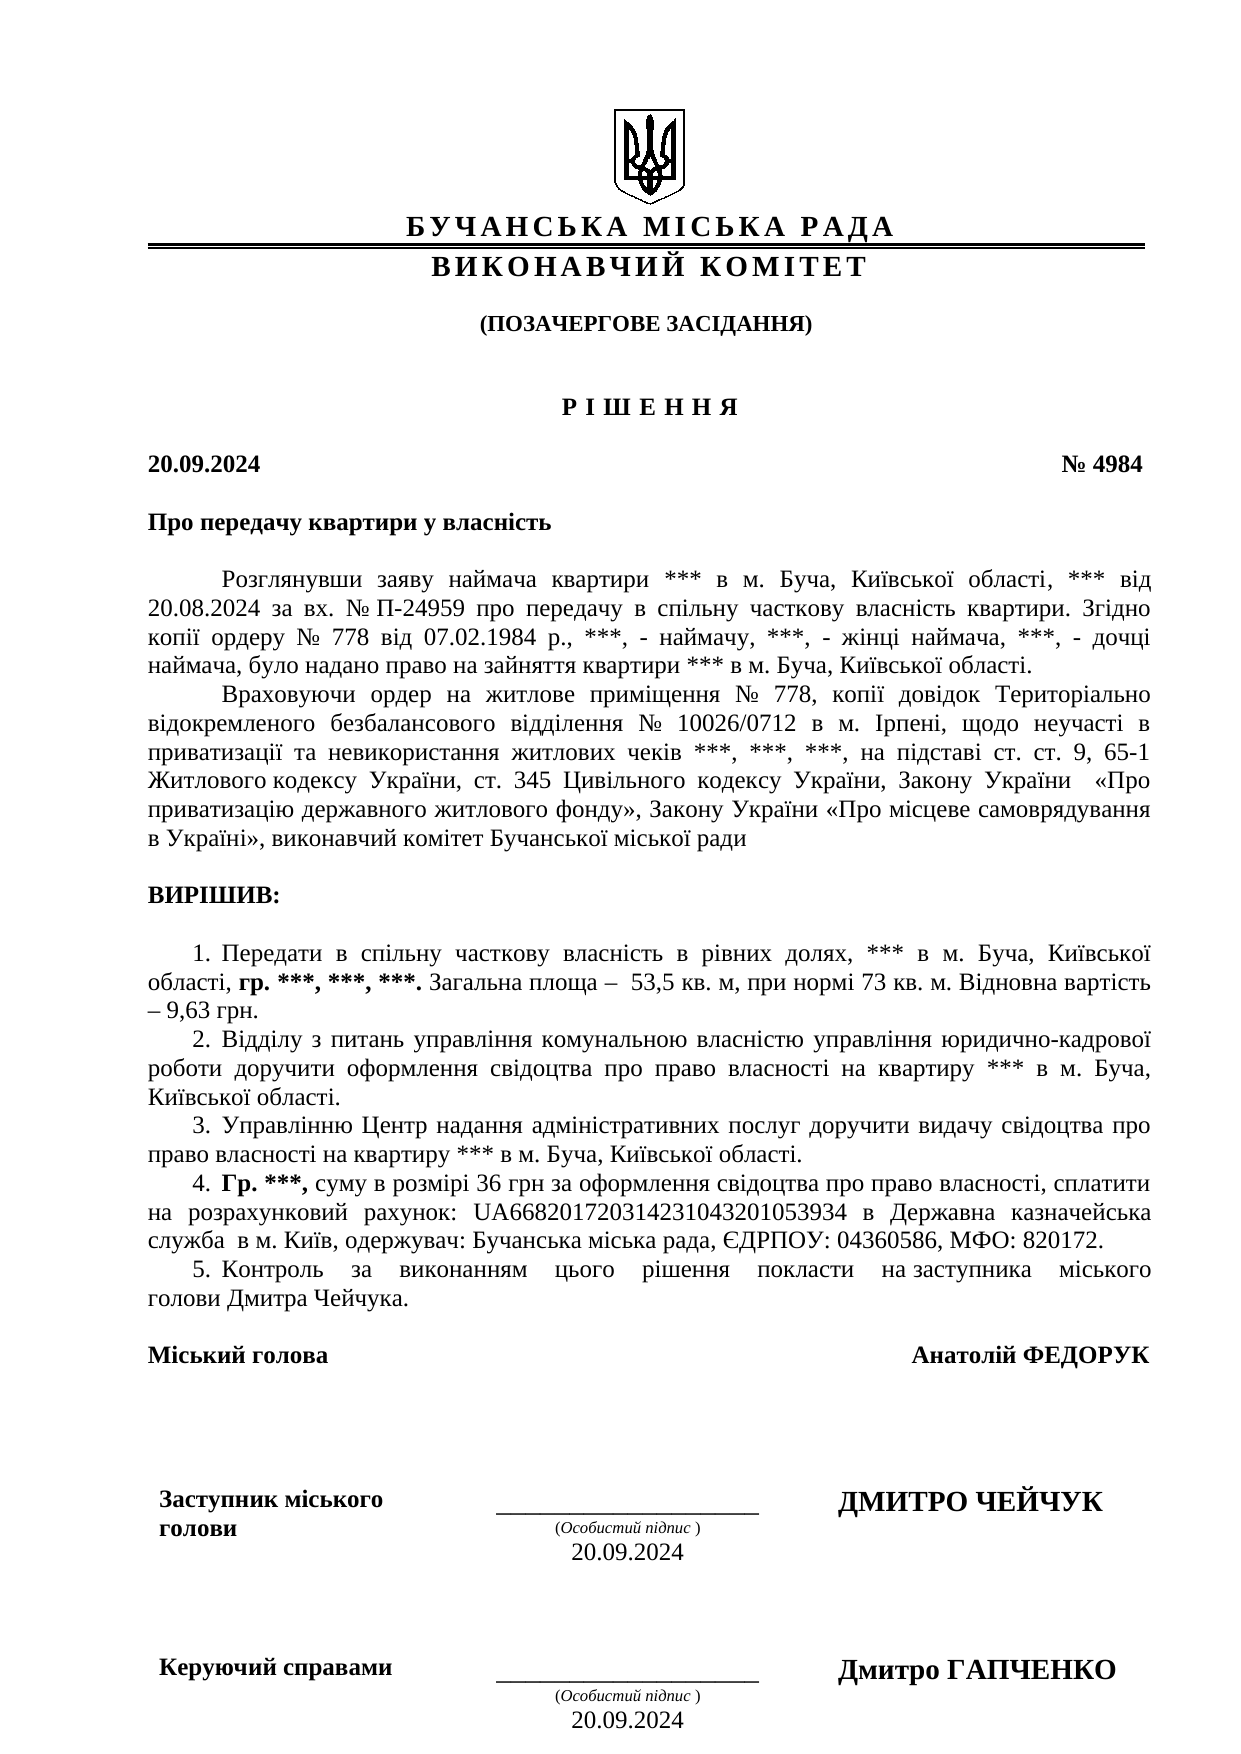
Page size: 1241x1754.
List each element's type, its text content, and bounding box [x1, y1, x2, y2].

list Гр. ***, суму в розмірі 36 грн за оформлення свідоцтва про право власності, сплатити на розрахунковий рахунок: UA668201720314231043201053934 в Державна казначейська служба в м. Київ, одержувач: Бучанська міська рада, ЄДРПОУ: 04360586, МФО: 820172. [148, 1168, 1152, 1254]
list Відділу з питань управління комунальною власністю управління юридично-кадрової роботи доручити оформлення свідоцтва про право власності на квартиру *** в м. Буча, Київської області. [148, 1024, 1152, 1111]
list Управлінню Центр надання адміністративних послуг доручити видачу свідоцтва про право власності на квартиру *** в м. Буча, Київської області. [148, 1111, 1152, 1168]
table_header ВИКОНАВЧИЙ КОМІТЕТ (ПОЗАЧЕРГОВЕ ЗАСІДАННЯ) [148, 249, 1144, 363]
text Враховуючи ордер на житлове приміщення № 778, копії довідок Територіально відокремленого безбалансового відділення № 10026/0712 в м. Ірпені, щодо неучасті в приватизації та невикористання житлових чеків ***, ***, ***, на підставі ст. ст. 9, 65-1 Житлового кодексу України, ст. 345 Цивільного кодексу України, Закону України «Про приватизацію державного житлового фонду», Закону України «Про місцеве самоврядування в Україні», виконавчий комітет Бучанської міської ради [148, 679, 1152, 852]
text Розглянувши заяву наймача квартири *** в м. Буча, Київської області, *** від 20.08.2024 за вх. № П-24959 про передачу в спільну часткову власність квартири. Згідно копії ордеру № 778 від 07.02.1984 р., ***, - наймачу, ***, - жінці наймача, ***, - дочці наймача, було надано право на зайняття квартири *** в м. Буча, Київської області. [148, 564, 1152, 679]
table_cell Дмитро ГАПЧЕНКО [812, 1652, 1191, 1739]
table_header __________________ (Особистий підпис ) 20.09.2024 [443, 1484, 812, 1652]
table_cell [443, 1652, 812, 1739]
list Контроль за виконанням цього рішення покласти на заступника міського голови Дмитра Чейчука. [148, 1254, 1152, 1312]
table_header ДМИТРО ЧЕЙЧУК [812, 1484, 1191, 1652]
text Про передачу квартири у власність [148, 507, 1152, 536]
text РІШЕННЯ [148, 392, 1152, 421]
list Передати в спільну часткову власність в рівних долях, *** в м. Буча, Київської області, гр. ***, ***, ***. Загальна площа – 53,5 кв. м, при нормі 73 кв. м. Відновна вартість – 9,63 грн. [148, 938, 1152, 1024]
text БУЧАНСЬКА МІСЬКА РАДА [148, 209, 1152, 243]
text ВИРІШИВ: [148, 881, 1152, 909]
text Міський голова Анатолій ФЕДОРУК [148, 1341, 1152, 1369]
table_header Заступник міського голови [148, 1484, 443, 1652]
table_cell Керуючий справами [148, 1652, 443, 1739]
text 20.09.2024 № 4984 [148, 449, 1152, 478]
